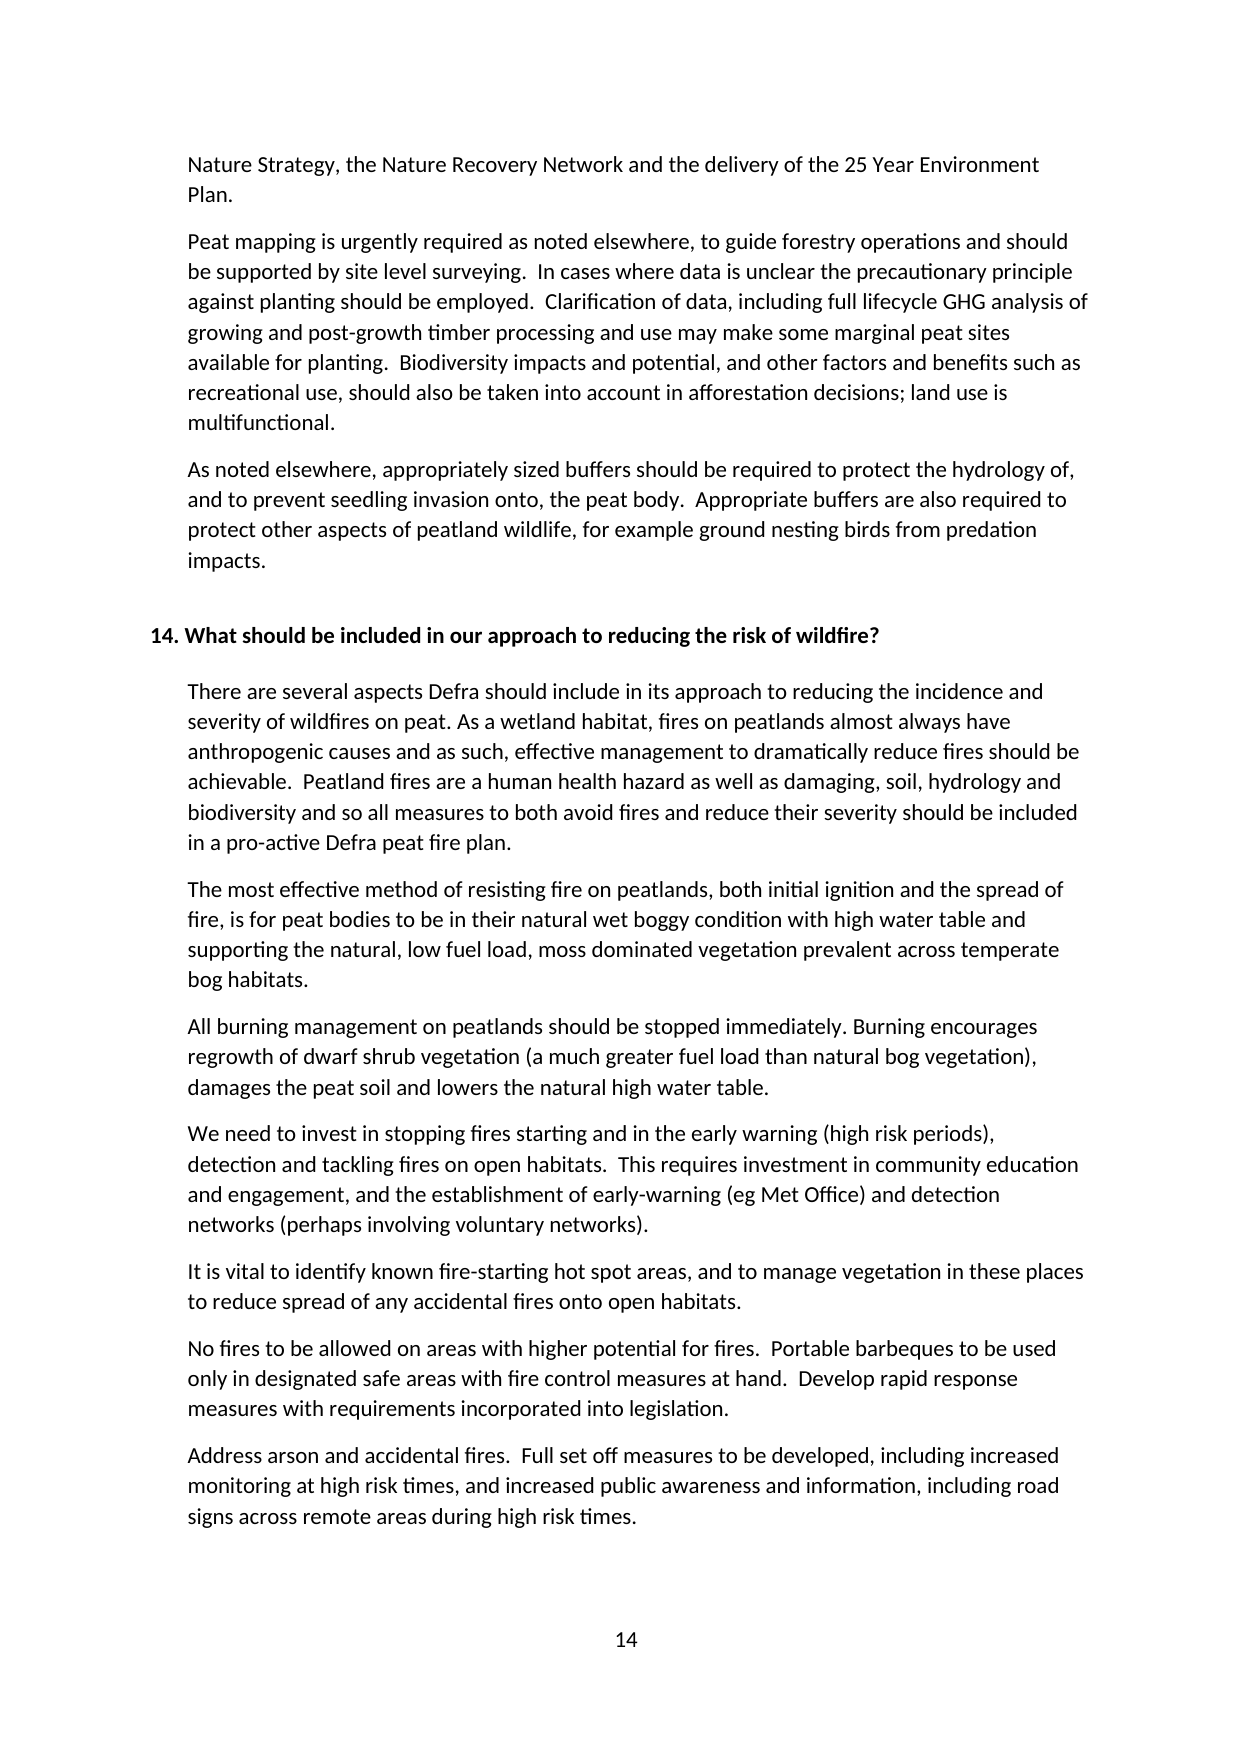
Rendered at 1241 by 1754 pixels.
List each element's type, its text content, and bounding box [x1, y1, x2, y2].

text There are several aspects Defra should include in its approach to reducing the incidence and severity of wildfires on peat. As a wetland habitat, fires on peatlands almost always have anthropogenic causes and as such, effective management to dramatically reduce fires should be achievable. Peatland fires are a human health hazard as well as damaging, soil, hydrology and biodiversity and so all measures to both avoid fires and reduce their severity should be included in a pro-active Defra peat fire plan. [187, 677, 1090, 856]
text 14. What should be included in our approach to reducing the risk of wildfire? [150, 621, 1090, 649]
text No fires to be allowed on areas with higher potential for fires. Portable barbeques to be used only in designated safe areas with fire control measures at hand. Develop rapid response measures with requirements incorporated into legislation. [187, 1334, 1090, 1422]
text We need to invest in stopping fires starting and in the early warning (high risk periods), detection and tackling fires on open habitats. This requires investment in community education and engagement, and the establishment of early-warning (eg Met Office) and detection networks (perhaps involving voluntary networks). [187, 1119, 1090, 1238]
text All burning management on peatlands should be stopped immediately. Burning encourages regrowth of dwarf shrub vegetation (a much greater fuel load than natural bog vegetation), damages the peat soil and lowers the natural high water table. [187, 1012, 1090, 1101]
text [187, 150, 1090, 208]
text Address arson and accidental fires. Full set off measures to be developed, including increased monitoring at high risk times, and increased public awareness and information, including road signs across remote areas during high risk times. [187, 1441, 1090, 1530]
text As noted elsewhere, appropriately sized buffers should be required to protect the hydrology of, and to prevent seedling invasion onto, the peat body. Appropriate buffers are also required to protect other aspects of peatland wildlife, for example ground nesting birds from predation impacts. [187, 455, 1090, 574]
text The most effective method of resisting fire on peatlands, both initial ignition and the spread of fire, is for peat bodies to be in their natural wet boggy condition with high water table and supporting the natural, low fuel load, moss dominated vegetation prevalent across temperate bog habitats. [187, 875, 1090, 993]
text It is vital to identify known fire-starting hot spot areas, and to manage vegetation in these places to reduce spread of any accidental fires onto open habitats. [187, 1257, 1090, 1315]
text Peat mapping is urgently required as noted elsewhere, to guide forestry operations and should be supported by site level surveying. In cases where data is unclear the precautionary principle against planting should be employed. Clarification of data, including full lifecycle GHG analysis of growing and post-growth timber processing and use may make some marginal peat sites available for planting. Biodiversity impacts and potential, and other factors and benefits such as recreational use, should also be taken into account in afforestation decisions; land use is multifunctional. [187, 227, 1090, 436]
